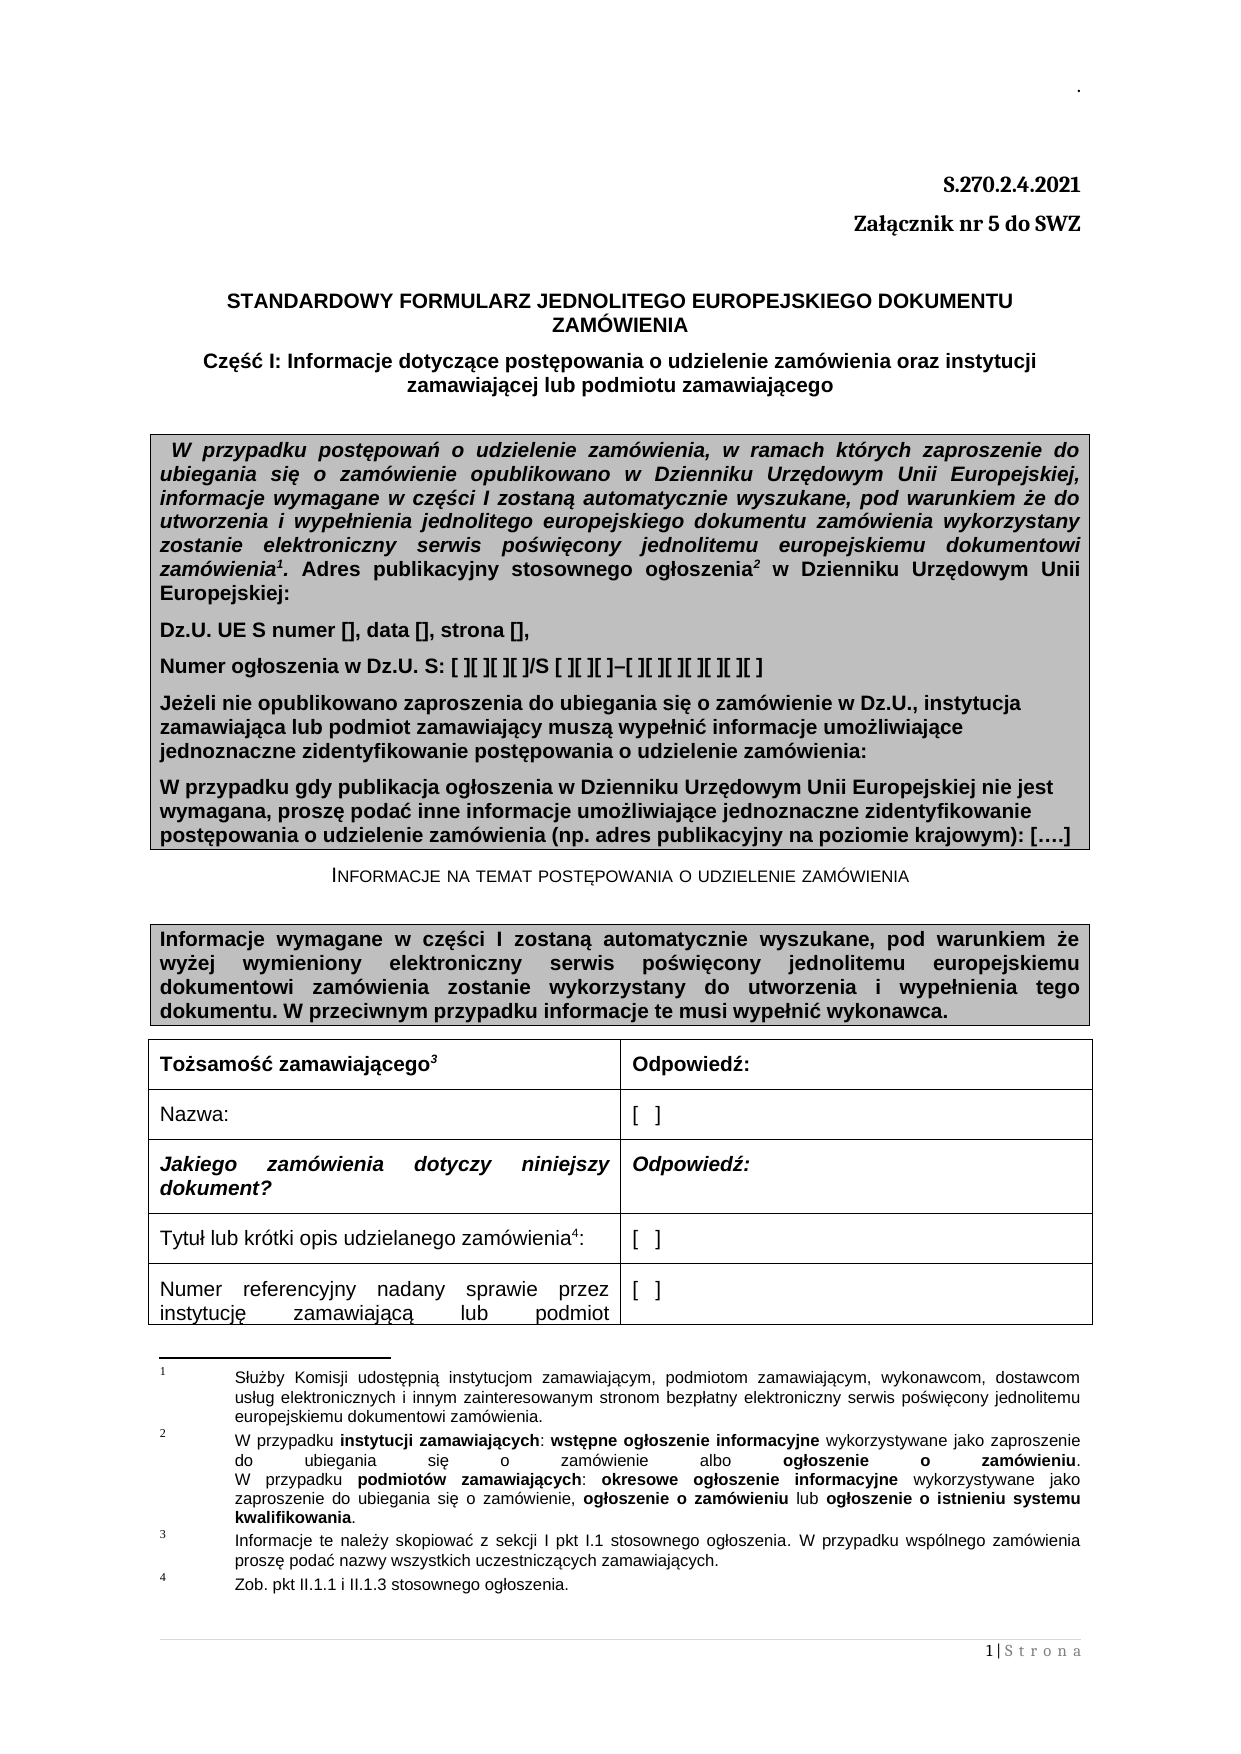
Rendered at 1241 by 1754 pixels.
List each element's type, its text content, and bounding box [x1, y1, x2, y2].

text Dz.U. UE S numer [], data [], strona [], [151, 614, 1089, 642]
text Załącznik nr 5 do SWZ [159, 211, 1081, 237]
table_cell [ ] [621, 1090, 1092, 1138]
text W przypadku postępowań o udzielenie zamówienia, w ramach których zaproszenie do ubiegania się o zamówienie opublikowano w Dzienniku Urzędowym Unii Europejskiej, informacje wymagane w części I zostaną automatycznie wyszukane, pod warunkiem że do utworzenia i wypełnienia jednolitego europejskiego dokumentu zamówienia wykorzystany zostanie elektroniczny serwis poświęcony jednolitemu europejskiemu dokumentowi zamówienia. Adres publikacyjny stosownego ogłoszenia w Dzienniku Urzędowym Unii Europejskiej: [151, 435, 1089, 605]
table_cell Nazwa: [149, 1090, 620, 1138]
text Jeżeli nie opublikowano zaproszenia do ubiegania się o zamówienie w Dz.U., instytucja zamawiająca lub podmiot zamawiający muszą wypełnić informacje umożliwiające jednoznaczne zidentyfikowanie postępowania o udzielenie zamówienia: [151, 687, 1089, 762]
table_cell [ ] [621, 1264, 1092, 1324]
table_cell Odpowiedź: [621, 1140, 1092, 1212]
table_header Tożsamość zamawiającego [149, 1040, 620, 1088]
text S.270.2.4.2021 [159, 172, 1081, 198]
text Standardowy formularz jednolitego europejskiego dokumentu zamówienia [159, 288, 1081, 336]
text Numer ogłoszenia w Dz.U. S: [ ][ ][ ][ ]/S [ ][ ][ ]–[ ][ ][ ][ ][ ][ ][ ] [151, 651, 1089, 678]
table_cell Tytuł lub krótki opis udzielanego zamówienia: [149, 1214, 620, 1263]
table_header Odpowiedź: [621, 1040, 1092, 1088]
text Część I: Informacje dotyczące postępowania o udzielenie zamówienia oraz instytucji zamawiającej lub podmiotu zamawiającego [159, 349, 1081, 397]
text W przypadku gdy publikacja ogłoszenia w Dzienniku Urzędowym Unii Europejskiej nie jest wymagana, proszę podać inne informacje umożliwiające jednoznaczne zidentyfikowanie postępowania o udzielenie zamówienia (np. adres publikacyjny na poziomie krajowym): [….] [151, 772, 1089, 849]
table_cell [149, 1264, 620, 1324]
table_cell [ ] [621, 1214, 1092, 1263]
table_cell Jakiego zamówienia dotyczy niniejszy dokument? [149, 1140, 620, 1212]
text Informacje na temat postępowania o udzielenie zamówienia [159, 862, 1081, 886]
text Informacje wymagane w części I zostaną automatycznie wyszukane, pod warunkiem że wyżej wymieniony elektroniczny serwis poświęcony jednolitemu europejskiemu dokumentowi zamówienia zostanie wykorzystany do utworzenia i wypełnienia tego dokumentu. W przeciwnym przypadku informacje te musi wypełnić wykonawca. [151, 925, 1089, 1025]
